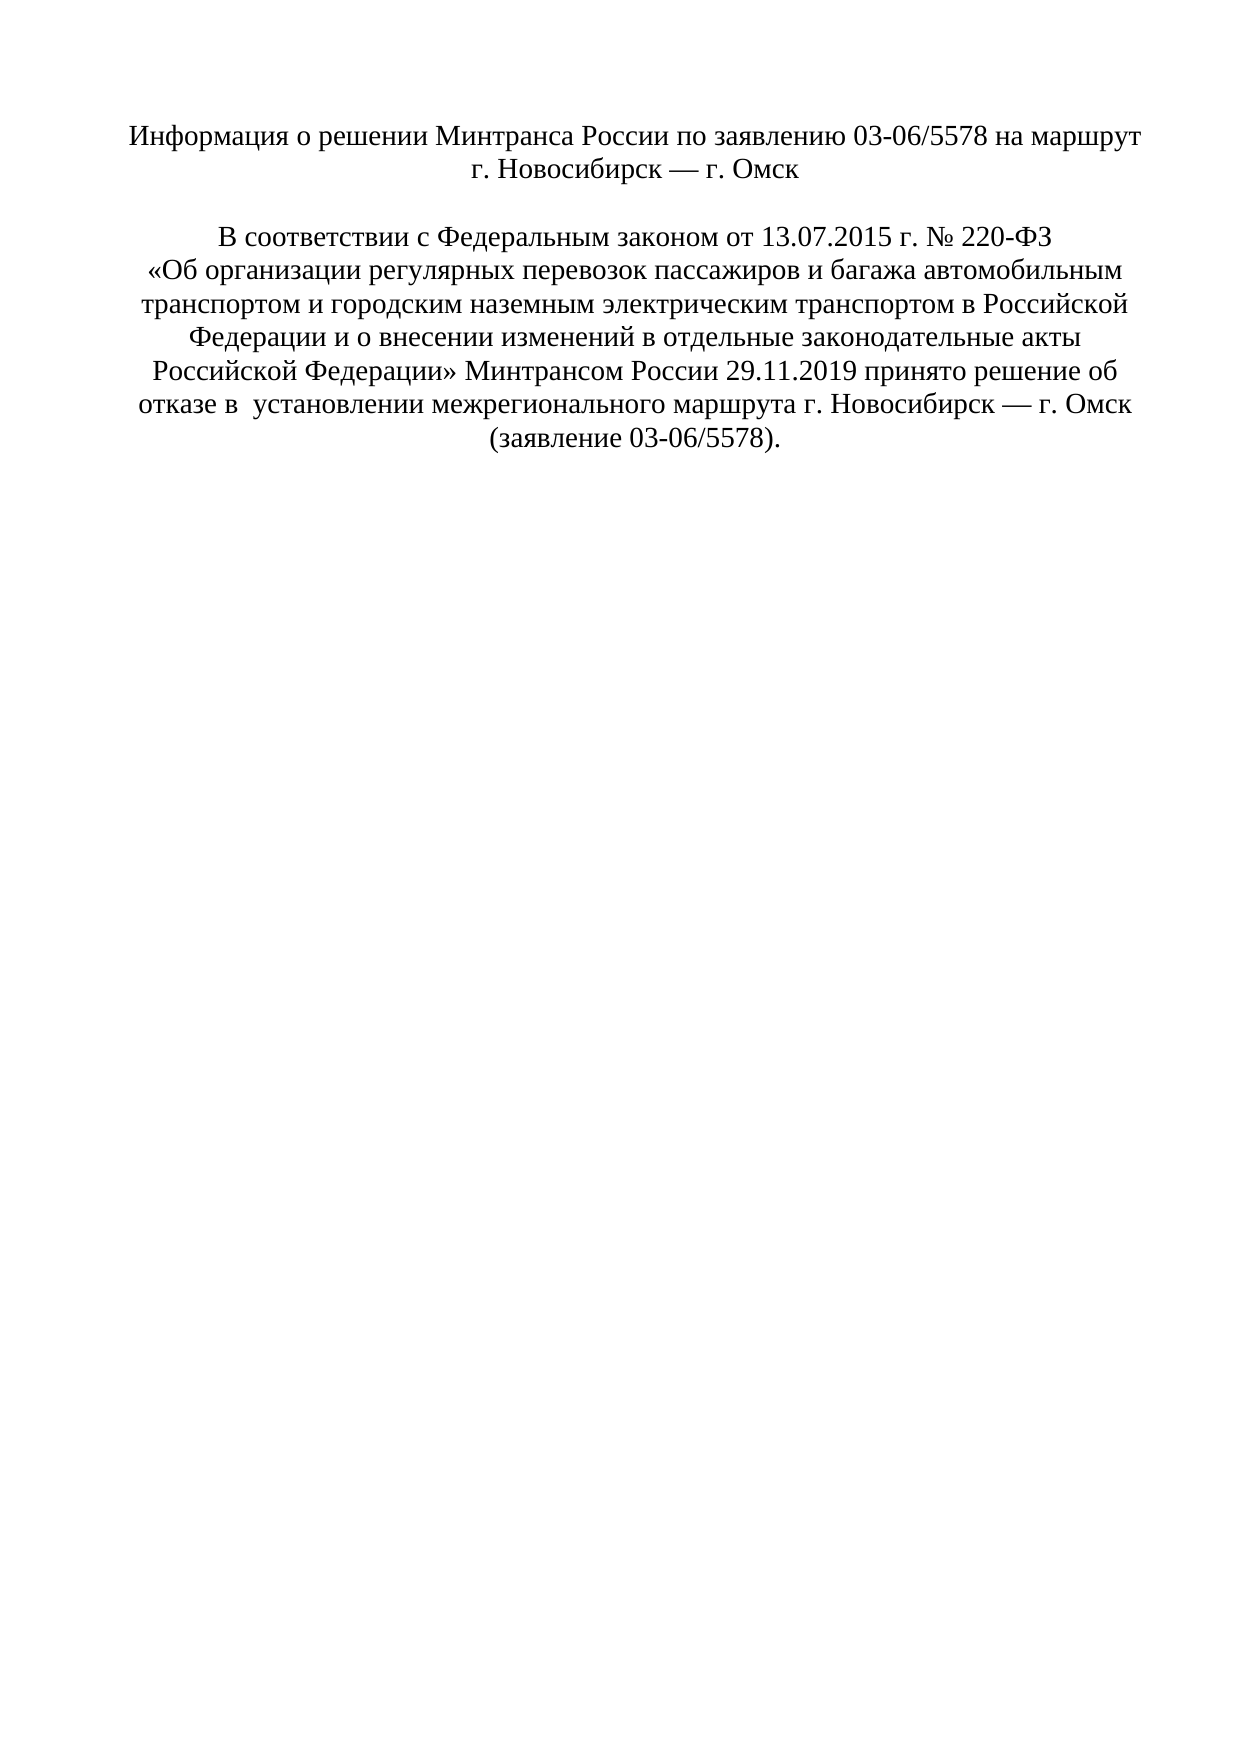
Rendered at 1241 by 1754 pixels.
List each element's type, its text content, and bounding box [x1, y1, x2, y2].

text В соответствии с Федеральным законом от 13.07.2015 г. № 220-ФЗ «Об организации регулярных перевозок пассажиров и багажа автомобильным транспортом и городским наземным электрическим транспортом в Российской Федерации и о внесении изменений в отдельные законодательные акты Российской Федерации» Минтрансом России 29.11.2019 принято решение об отказе в установлении межрегионального маршрута г. Новосибирск — г. Омск (заявление 03-06/5578). [118, 219, 1152, 453]
text Информация о решении Минтранса России по заявлению 03-06/5578 на маршрут г. Новосибирск — г. Омск [118, 118, 1152, 185]
